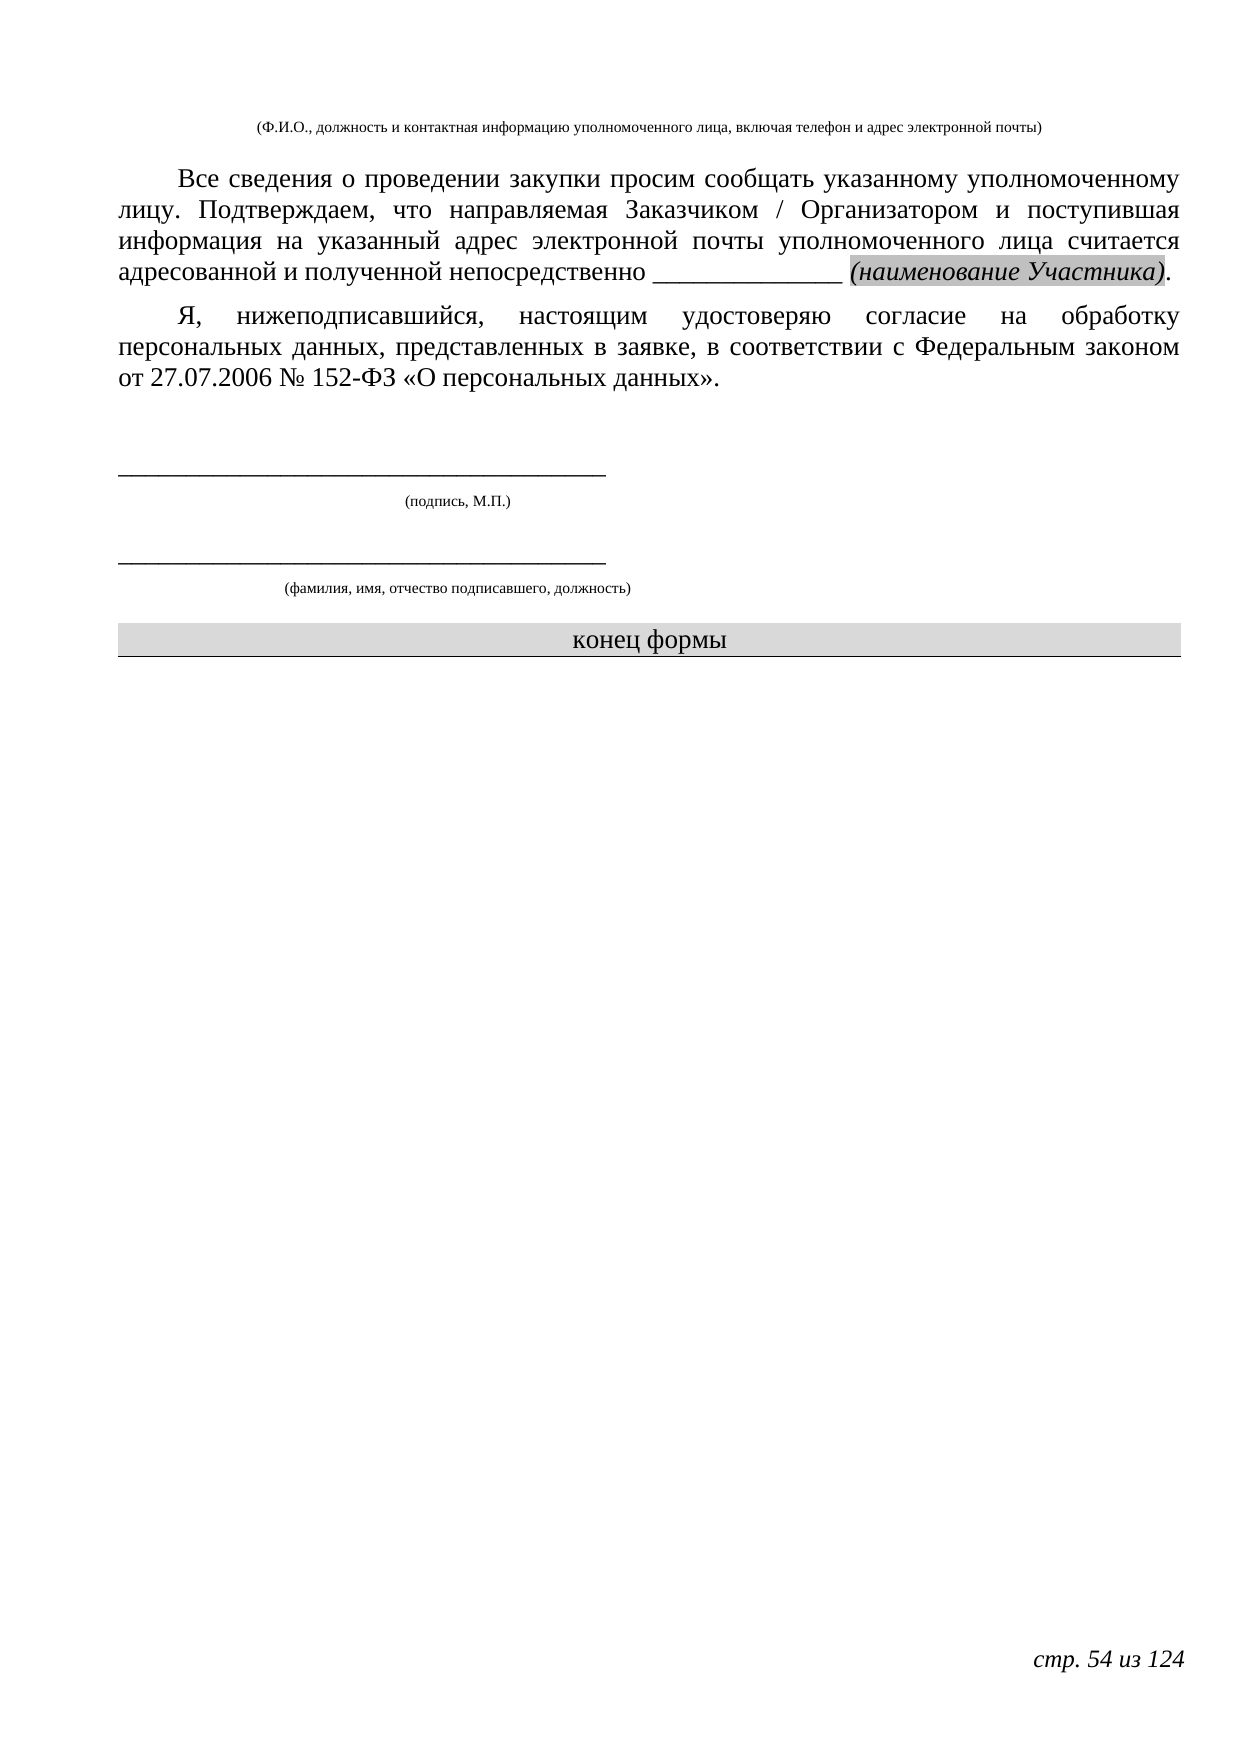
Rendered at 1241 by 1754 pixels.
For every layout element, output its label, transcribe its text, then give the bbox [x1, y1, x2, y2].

text (Ф.И.О., должность и контактная информацию уполномоченного лица, включая телефон и адрес электронной почты) [118, 118, 1181, 149]
text ____________________________________ [118, 536, 1181, 567]
text (подпись, М.П.) [118, 492, 797, 523]
text Я, нижеподписавшийся, настоящим удостоверяю согласие на обработку персональных данных, представленных в заявке, в соответствии с Федеральным законом от 27.07.2006 № 152-ФЗ «О персональных данных». [118, 299, 1181, 392]
text (фамилия, имя, отчество подписавшего, должность) [118, 579, 797, 611]
text Все сведения о проведении закупки просим сообщать указанному уполномоченному лицу. Подтверждаем, что направляемая Заказчиком / Организатором и поступившая информация на указанный адрес электронной почты уполномоченного лица считается адресованной и полученной непосредственно ______________ (наименование Участника). [118, 162, 1181, 286]
text конец формы [118, 623, 1181, 656]
text ____________________________________ [118, 448, 1181, 479]
